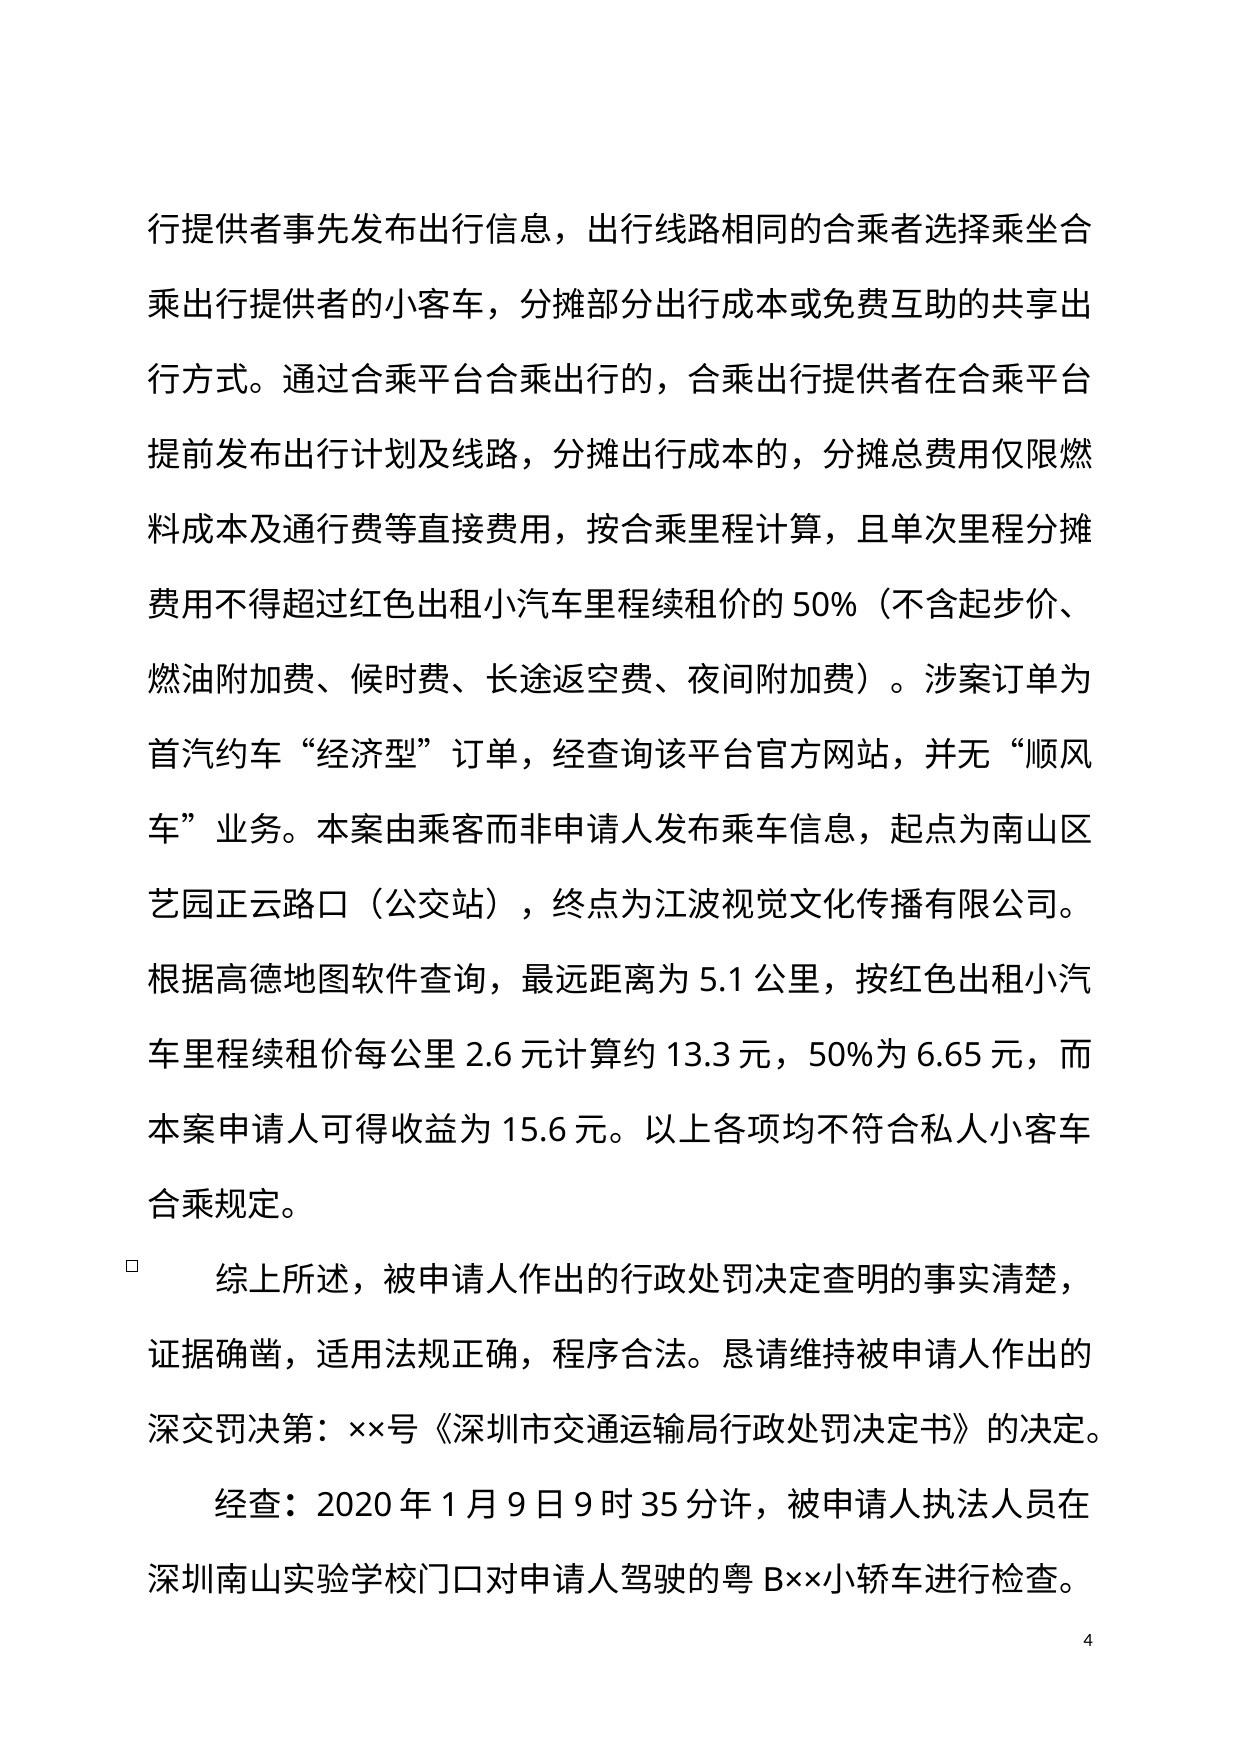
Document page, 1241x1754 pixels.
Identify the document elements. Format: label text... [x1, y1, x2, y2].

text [148, 190, 1092, 1240]
text 综上所述，被申请人作出的行政处罚决定查明的事实清楚，证据确凿，适用法规正确，程序合法。恳请维持被申请人作出的深交罚决第：××号《深圳市交通运输局行政处罚决定书》的决定。 [148, 1240, 1092, 1465]
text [148, 1465, 1092, 1615]
